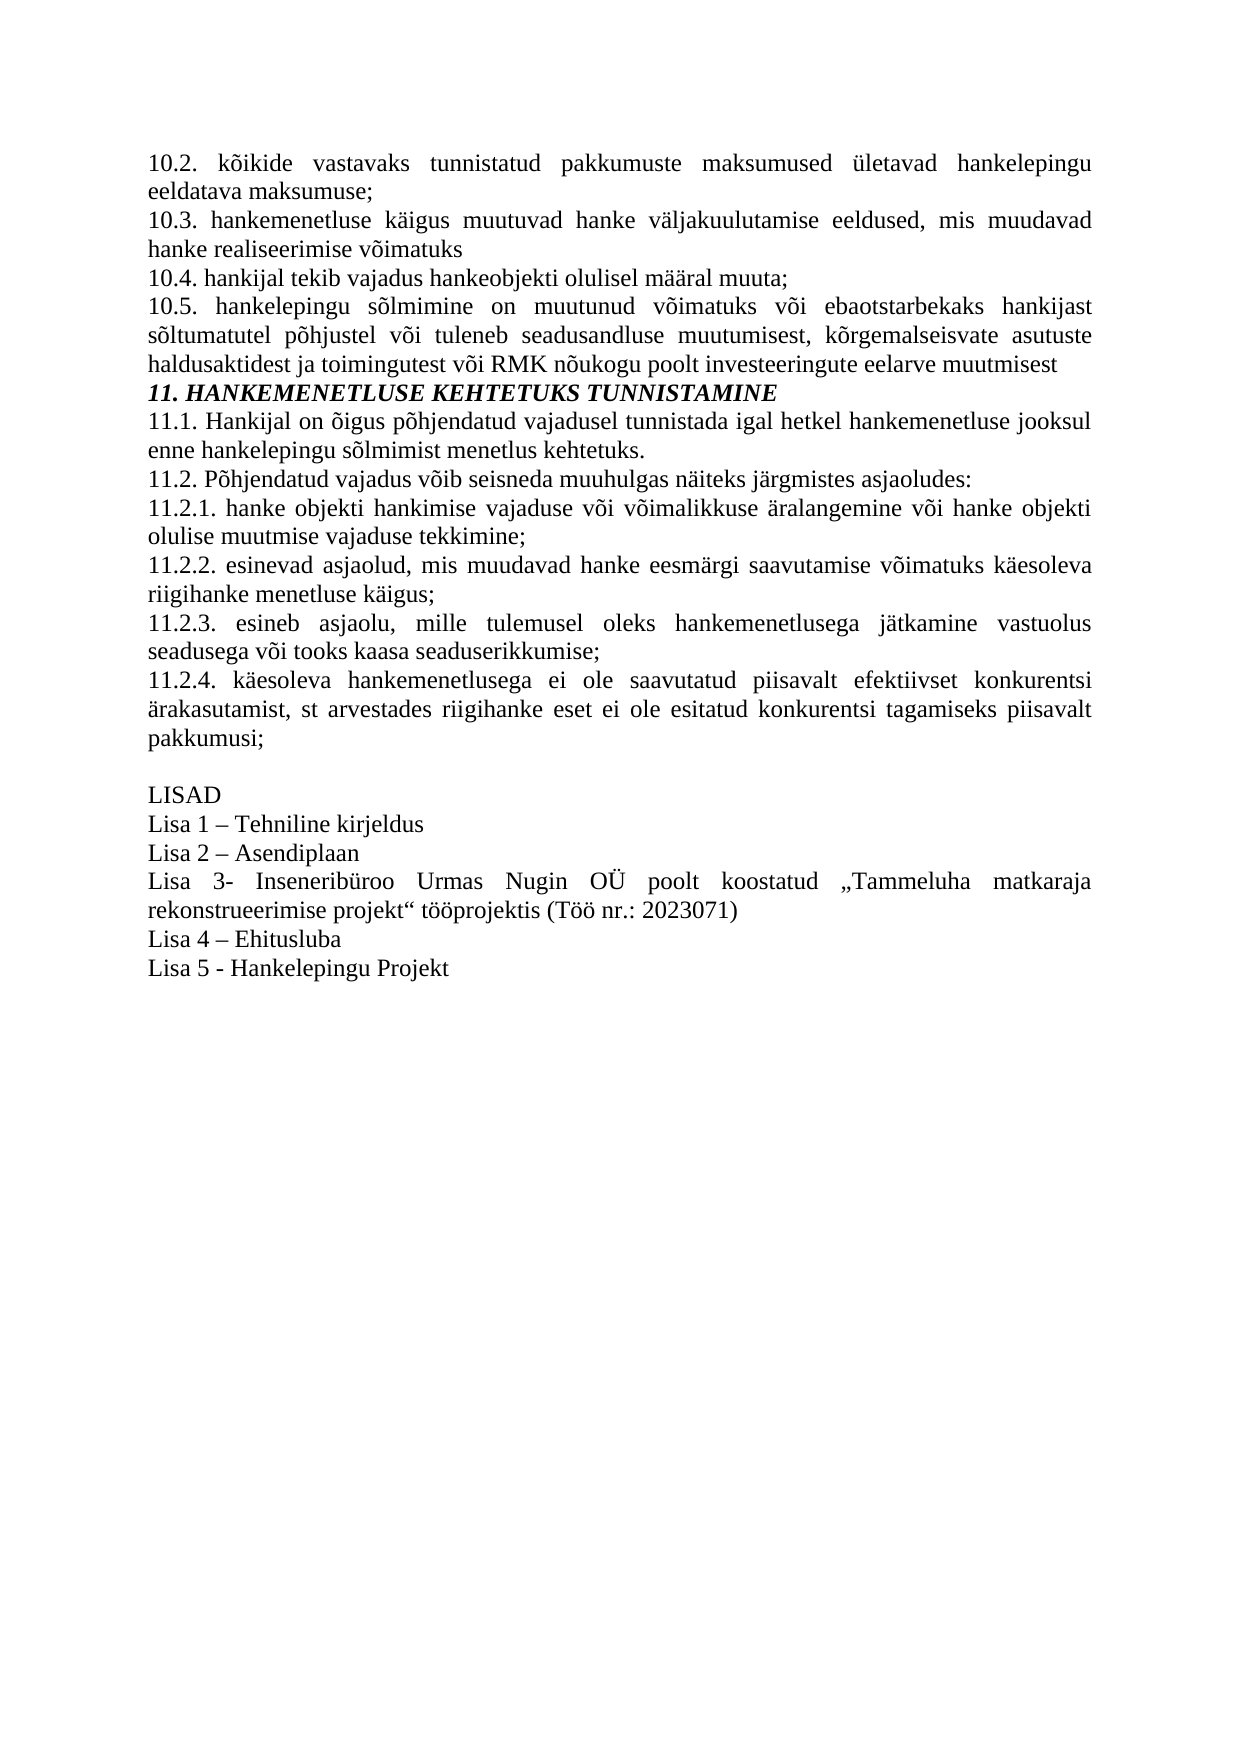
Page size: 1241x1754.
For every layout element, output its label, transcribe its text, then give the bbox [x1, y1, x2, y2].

text 11.2.3. esineb asjaolu, mille tulemusel oleks hankemenetlusega jätkamine vastuolus seadusega või tooks kaasa seaduserikkumise; [148, 608, 1093, 665]
text 11.2.4. käesoleva hankemenetlusega ei ole saavutatud piisavalt efektiivset konkurentsi ärakasutamist, st arvestades riigihanke eset ei ole esitatud konkurentsi tagamiseks piisavalt pakkumusi; [148, 665, 1093, 751]
text 11.1. Hankijal on õigus põhjendatud vajadusel tunnistada igal hetkel hankemenetluse jooksul enne hankelepingu sõlmimist menetlus kehtetuks. [148, 406, 1093, 464]
list Lisa 3- Inseneribüroo Urmas Nugin OÜ poolt koostatud „Tammeluha matkaraja rekonstrueerimise projekt“ tööprojektis (Töö nr.: 2023071) [148, 866, 1093, 924]
text 11.2.2. esinevad asjaolud, mis muudavad hanke eesmärgi saavutamise võimatuks käesoleva riigihanke menetluse käigus; [148, 550, 1093, 608]
text 11.2. Põhjendatud vajadus võib seisneda muuhulgas näiteks järgmistes asjaoludes: [148, 464, 1093, 493]
text 11.2.1. hanke objekti hankimise vajaduse või võimalikkuse äralangemine või hanke objekti olulise muutmise vajaduse tekkimine; [148, 493, 1093, 550]
text Lisa 1 – Tehniline kirjeldus [148, 809, 1093, 838]
text 10.2. kõikide vastavaks tunnistatud pakkumuste maksumused ületavad hankelepingu eeldatava maksumuse; [148, 148, 1093, 205]
text 10.3. hankemenetluse käigus muutuvad hanke väljakuulutamise eeldused, mis muudavad hanke realiseerimise võimatuks [148, 205, 1093, 263]
text Lisa 5 - Hankelepingu Projekt [148, 953, 1093, 981]
text 10.5. hankelepingu sõlmimine on muutunud võimatuks või ebaotstarbekaks hankijast sõltumatutel põhjustel või tuleneb seadusandluse muutumisest, kõrgemalseisvate asutuste haldusaktidest ja toimingutest või RMK nõukogu poolt investeeringute eelarve muutmisest [148, 291, 1093, 378]
text 10.4. hankijal tekib vajadus hankeobjekti olulisel määral muuta; [148, 263, 1093, 291]
text Lisa 4 – Ehitusluba [148, 924, 1093, 953]
text LISAD [148, 780, 1093, 809]
list Lisa 2 – Asendiplaan [148, 838, 1093, 866]
text 11. HANKEMENETLUSE KEHTETUKS TUNNISTAMINE [148, 378, 1093, 406]
